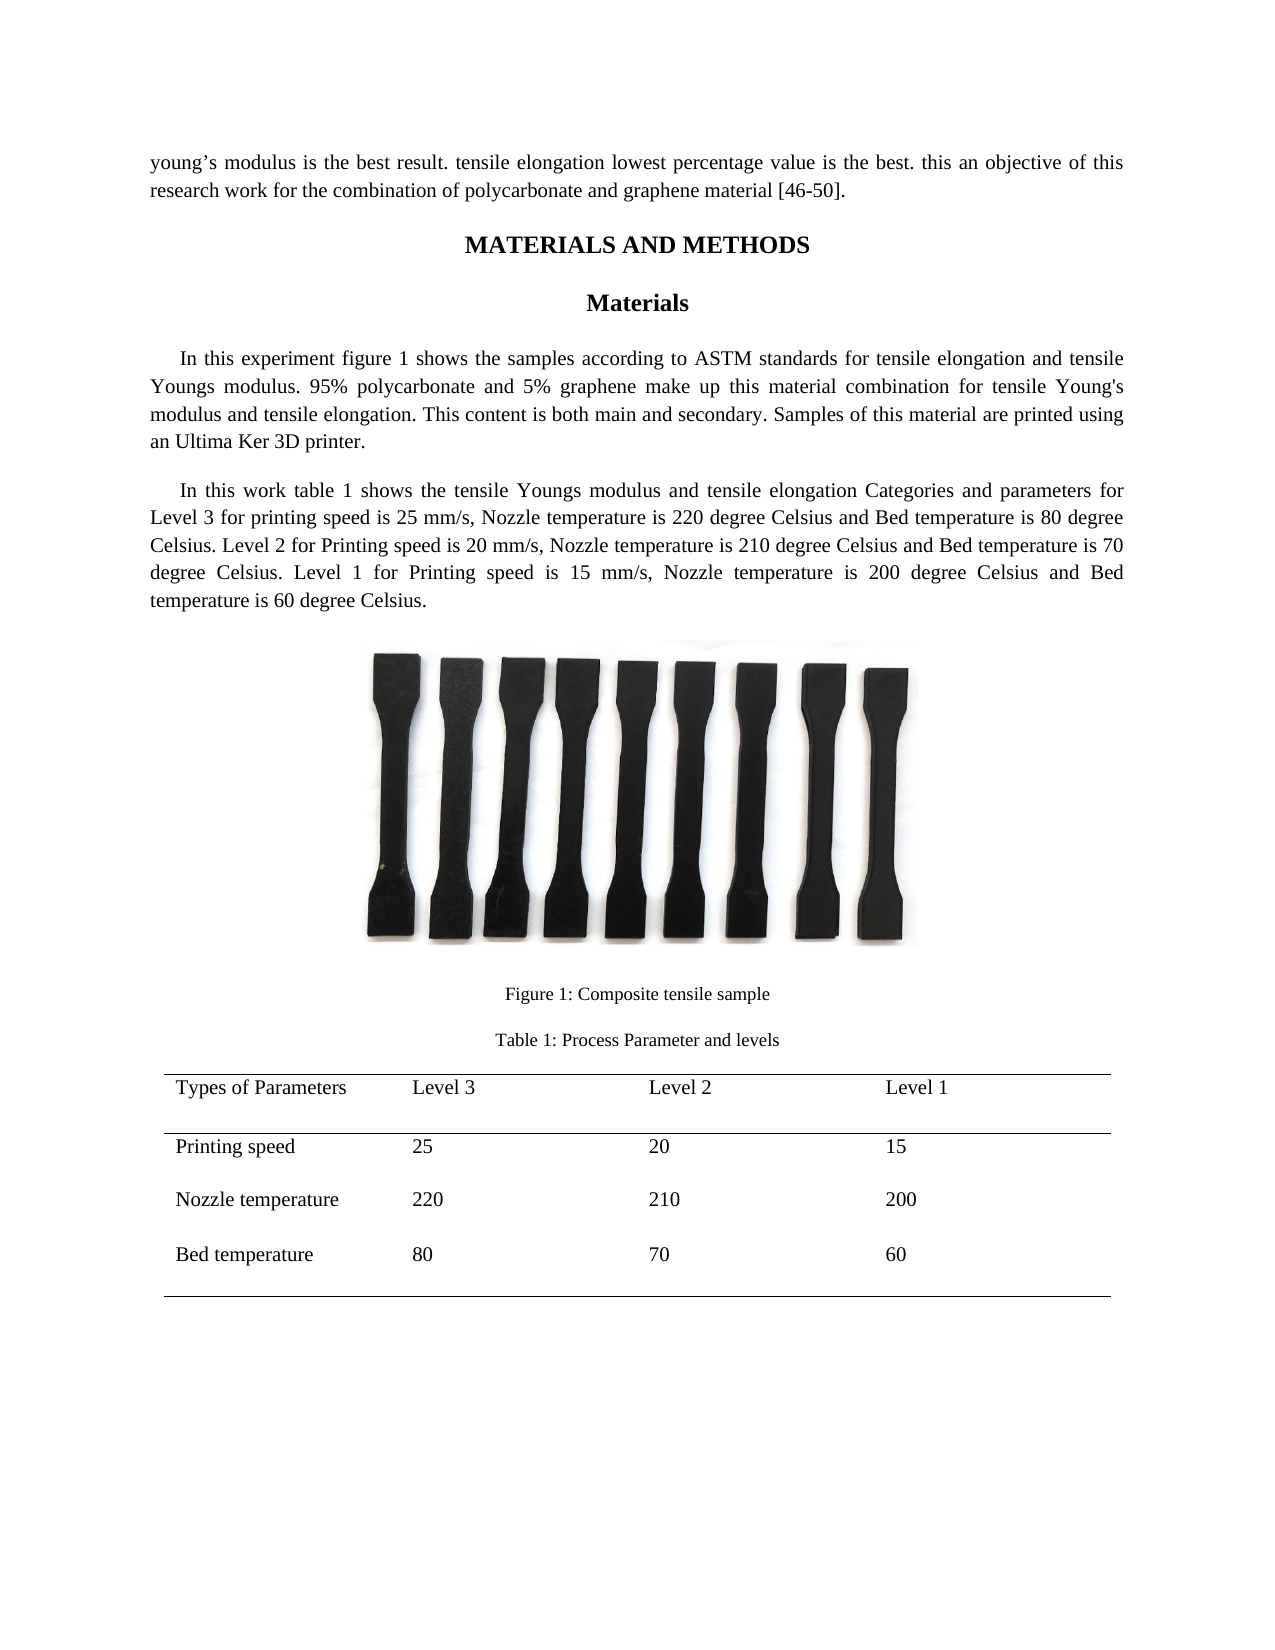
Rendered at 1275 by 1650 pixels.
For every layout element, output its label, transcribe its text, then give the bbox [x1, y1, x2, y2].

table_cell 25 [401, 1134, 637, 1187]
table_header Level 1 [874, 1075, 1111, 1133]
subtitle Materials [150, 288, 1125, 317]
picture [356, 636, 919, 948]
text In this work table 1 shows the tensile Youngs modulus and tensile elongation Categories and parameters for Level 3 for printing speed is 25 mm/s, Nozzle temperature is 220 degree Celsius and Bed temperature is 80 degree Celsius. Level 2 for Printing speed is 20 mm/s, Nozzle temperature is 210 degree Celsius and Bed temperature is 70 degree Celsius. Level 1 for Printing speed is 15 mm/s, Nozzle temperature is 200 degree Celsius and Bed temperature is 60 degree Celsius. [150, 477, 1125, 612]
table_cell Nozzle temperature [164, 1188, 401, 1242]
table_cell Bed temperature [164, 1242, 401, 1296]
table_cell 220 [401, 1188, 637, 1242]
table_header Types of Parameters [164, 1075, 401, 1133]
table_cell Printing speed [164, 1134, 401, 1187]
text In this experiment figure 1 shows the samples according to ASTM standards for tensile elongation and tensile Youngs modulus. 95% polycarbonate and 5% graphene make up this material combination for tensile Young's modulus and tensile elongation. This content is both main and secondary. Samples of this material are printed using an Ultima Ker 3D printer. [150, 346, 1125, 453]
table_header Level 3 [401, 1075, 637, 1133]
table_cell 210 [638, 1188, 874, 1242]
table_cell 60 [874, 1242, 1111, 1296]
table_cell 200 [874, 1188, 1111, 1242]
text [150, 150, 1125, 202]
table_cell 80 [401, 1242, 637, 1296]
text Table 1: Process Parameter and levels [150, 1029, 1125, 1050]
text Figure 1: Composite tensile sample [150, 983, 1125, 1004]
table_cell 15 [874, 1134, 1111, 1187]
table_cell 20 [638, 1134, 874, 1187]
table_cell 70 [638, 1242, 874, 1296]
subtitle Materials and Methods [150, 230, 1125, 259]
table_header Level 2 [638, 1075, 874, 1133]
